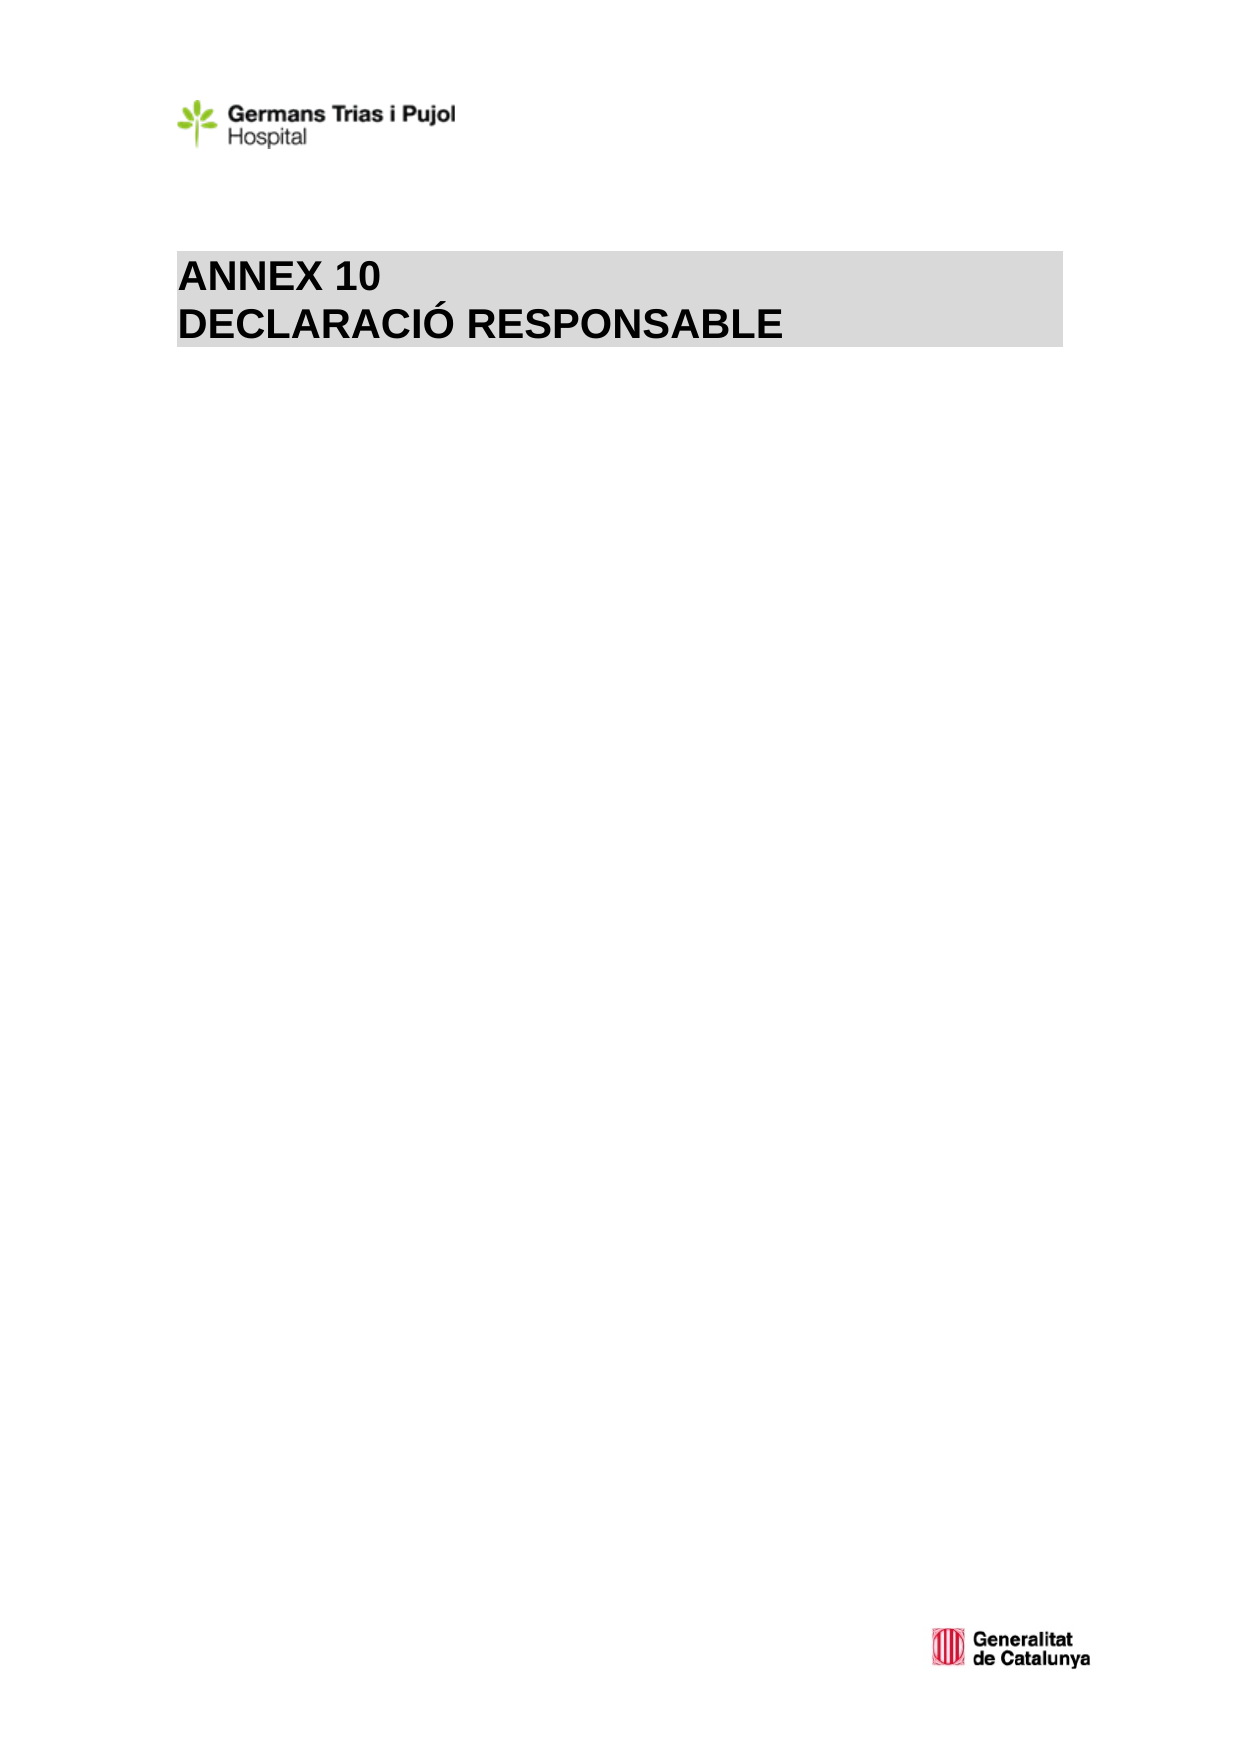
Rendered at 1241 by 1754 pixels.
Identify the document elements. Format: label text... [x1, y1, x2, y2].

text DECLARACIÓ RESPONSABLE [177, 299, 1063, 347]
picture [893, 1621, 1129, 1674]
text ANNEX 10 [177, 251, 1063, 299]
picture [177, 100, 455, 149]
